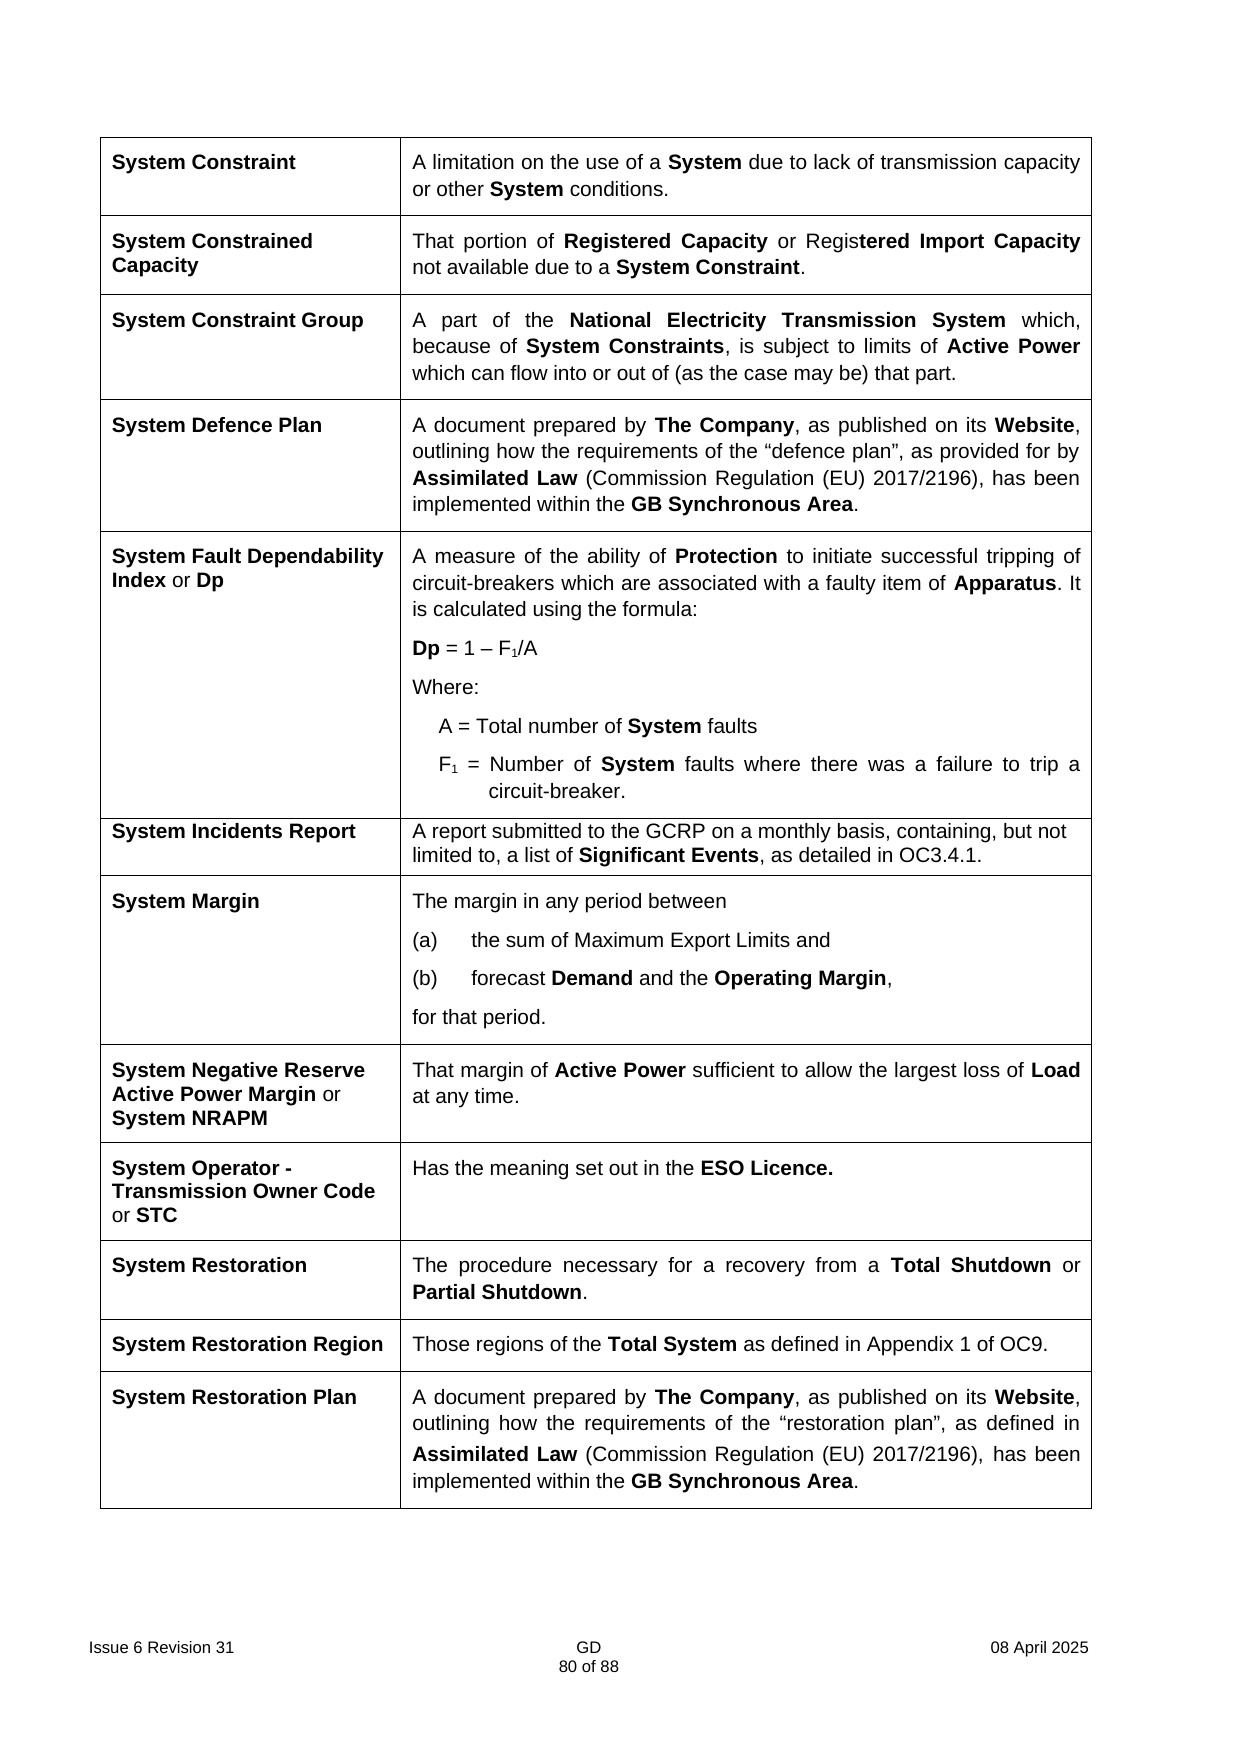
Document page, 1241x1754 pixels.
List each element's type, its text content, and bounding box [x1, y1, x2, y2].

table_cell A report submitted to the GCRP on a monthly basis, containing, but not limited to, a list of Significant Events, as detailed in OC3.4.1. [401, 819, 1091, 875]
table_cell A document prepared by The Company, as published on its Website, outlining how the requirements of the “restoration plan”, as defined in Assimilated Law (Commission Regulation (EU) 2017/2196), has been implemented within the GB Synchronous Area. [401, 1372, 1091, 1508]
table_cell System Fault Dependability Index or Dp [101, 532, 400, 817]
table_cell A document prepared by The Company, as published on its Website, outlining how the requirements of the “defence plan”, as provided for by Assimilated Law (Commission Regulation (EU) 2017/2196), has been implemented within the GB Synchronous Area. [401, 400, 1091, 531]
table_cell System Operator - Transmission Owner Code or STC [101, 1143, 400, 1240]
table_cell System Negative Reserve Active Power Margin or System NRAPM [101, 1045, 400, 1142]
table_cell System Defence Plan [101, 400, 400, 531]
table_cell Those regions of the Total System as defined in Appendix 1 of OC9. [401, 1320, 1091, 1371]
table_cell System Restoration [101, 1241, 400, 1318]
table_cell That margin of Active Power sufficient to allow the largest loss of Load at any time. [401, 1045, 1091, 1142]
table_cell System Constrained Capacity [101, 216, 400, 294]
table_cell System Constraint [101, 138, 400, 215]
table_cell System Margin [101, 876, 400, 1044]
table_cell System Incidents Report [101, 819, 400, 875]
table_cell A part of the National Electricity Transmission System which, because of System Constraints, is subject to limits of Active Power which can flow into or out of (as the case may be) that part. [401, 295, 1091, 399]
table_cell Has the meaning set out in the ESO Licence. [401, 1143, 1091, 1240]
table_cell System Restoration Plan [101, 1372, 400, 1508]
table_cell System Restoration Region [101, 1320, 400, 1371]
table_cell A measure of the ability of Protection to initiate successful tripping of circuit-breakers which are associated with a faulty item of Apparatus. It is calculated using the formula: Dp = 1 – F1/A Where: A = Total number of System faults F1 = Number of System faults where there was a failure to trip a circuit-breaker. [401, 532, 1091, 817]
table_cell A limitation on the use of a System due to lack of transmission capacity or other System conditions. [401, 138, 1091, 215]
table_cell The procedure necessary for a recovery from a Total Shutdown or Partial Shutdown. [401, 1241, 1091, 1318]
table_cell The margin in any period between (a) the sum of Maximum Export Limits and (b) forecast Demand and the Operating Margin, for that period. [401, 876, 1091, 1044]
table_cell That portion of Registered Capacity or Registered Import Capacity not available due to a System Constraint. [401, 216, 1091, 294]
table_cell System Constraint Group [101, 295, 400, 399]
